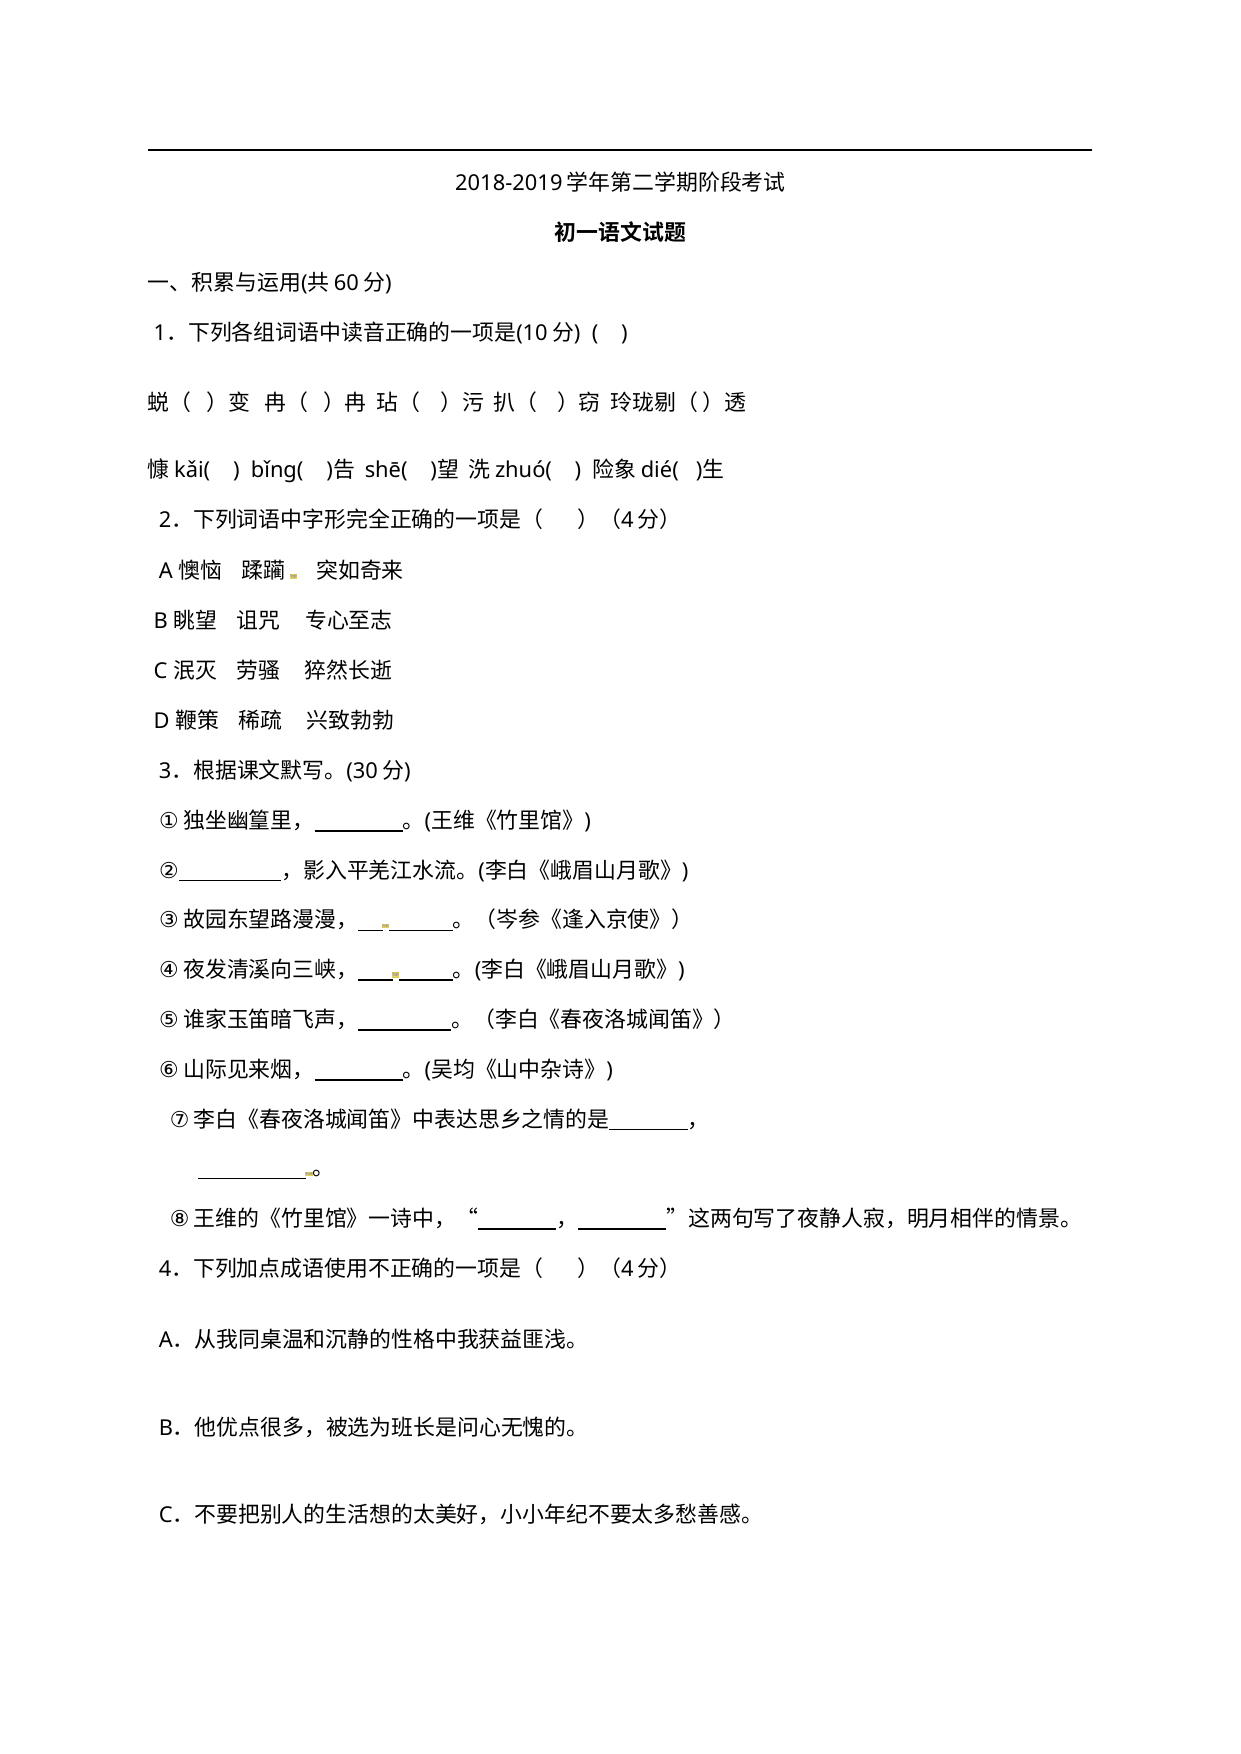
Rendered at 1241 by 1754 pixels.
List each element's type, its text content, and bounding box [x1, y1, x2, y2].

text ② ，影入平羌江水流。(李白《峨眉山月歌》) [148, 852, 1092, 886]
text A．从我同桌温和沉静的性格中我获益匪浅。 [158, 1300, 1092, 1368]
text 初一语文试题 [148, 214, 1092, 248]
text ①独坐幽篁里， 。(王维《竹里馆》) [148, 802, 1092, 836]
text 慷kǎi( ) bǐng( )告 shē( )望 洗zhuó( ) 险象dié( )生 [148, 451, 1092, 485]
text D 鞭策 稀疏 兴致勃勃 [148, 702, 1092, 736]
text 1．下列各组词语中读音正确的一项是(10分) ( ) [148, 313, 1092, 347]
text 2018-2019学年第二学期阶段考试 [148, 164, 1092, 198]
text B．他优点很多，被选为班长是问心无愧的。 [158, 1387, 1092, 1455]
text C．不要把别人的生活想的太美好，小小年纪不要太多愁善感。 [158, 1475, 1092, 1543]
text ⑦李白《春夜洛城闻笛》中表达思乡之情的是 ， [148, 1101, 1092, 1134]
text 蜕（ ）变 冉（ ）冉 玷（ ）污 扒（ ）窃 玲珑剔（ ）透 [148, 363, 1092, 431]
text 一、积累与运用(共60分) [148, 264, 1092, 298]
text B 眺望 诅咒 专心至志 C 泯灭 劳骚 猝然长逝 [148, 602, 1092, 686]
list 下列词语中字形完全正确的一项是（ ）（4分） A 懊恼 蹂躏 突如奇来 [158, 501, 1092, 586]
text 3．根据课文默写。(30分) [148, 752, 1092, 786]
text ⑥山际见来烟， 。(吴均《山中杂诗》) [148, 1051, 1092, 1085]
text 。 [148, 1150, 1092, 1184]
text 4．下列加点成语使用不正确的一项是（ ）（4分） [158, 1250, 1092, 1284]
text ⑧王维的《竹里馆》一诗中，“ ， ”这两句写了夜静人寂，明月相伴的情景。 [148, 1200, 1092, 1234]
picture [392, 972, 399, 978]
text ③故园东望路漫漫， 。（岑参《逢入京使》） [148, 901, 1092, 935]
text ⑤谁家玉笛暗飞声， 。（李白《春夜洛城闻笛》） [148, 1001, 1092, 1035]
text ④夜发清溪向三峡， 。(李白《峨眉山月歌》) [148, 951, 1092, 985]
